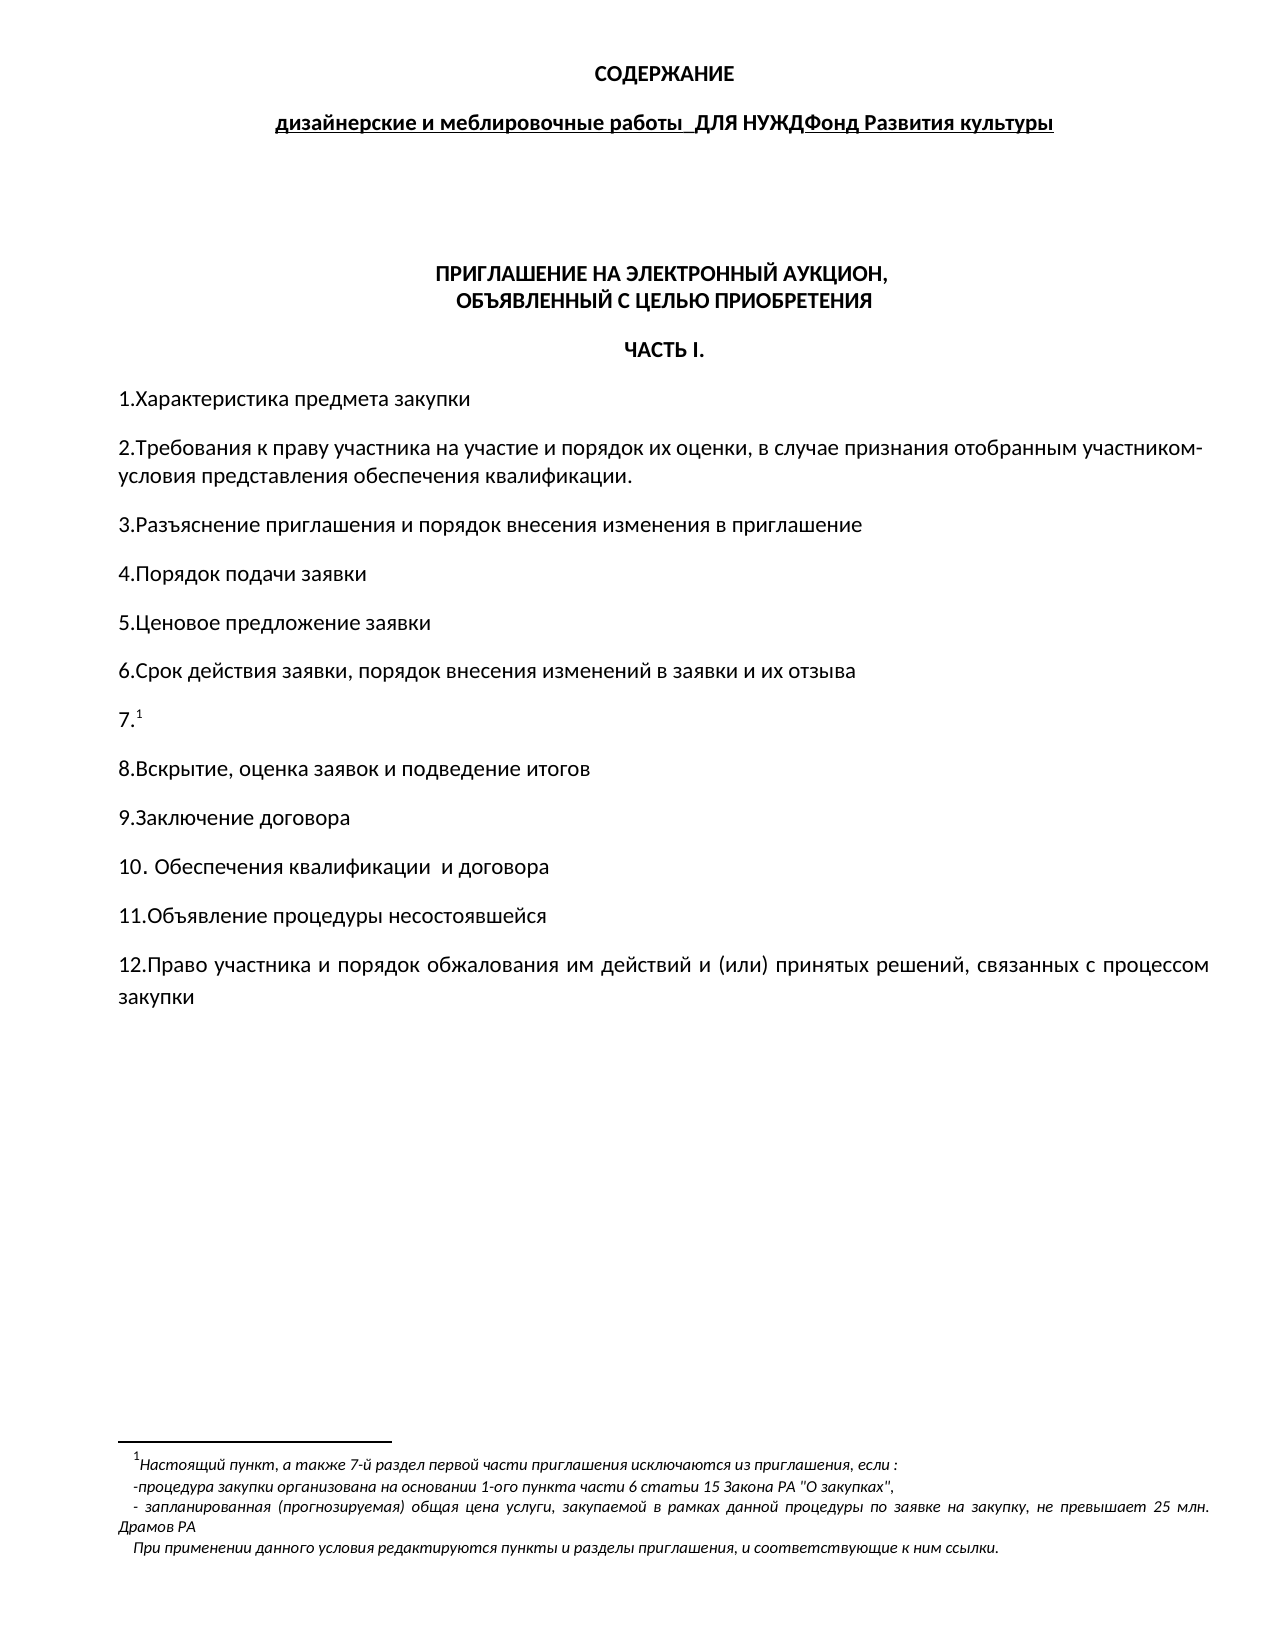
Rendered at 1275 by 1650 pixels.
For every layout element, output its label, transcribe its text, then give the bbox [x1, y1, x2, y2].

text 6.Срок действия заявки, порядок внесения изменений в заявки и их отзыва [118, 657, 1211, 685]
text 8.Вскрытие, оценка заявок и подведение итогов [118, 754, 1211, 782]
text 5.Ценовое предложение заявки [118, 608, 1211, 636]
text 1.Характеристика предмета закупки [118, 384, 1211, 412]
text 7. [118, 706, 1211, 733]
text ПРИГЛАШЕНИЕ НА ЭЛЕКТРОННЫЙ АУКЦИОН, ОБЪЯВЛЕННЫЙ С ЦЕЛЬЮ ПРИОБРЕТЕНИЯ [118, 259, 1211, 315]
text 9.Заключение договора [118, 803, 1211, 831]
text 3.Разъяснение приглашения и порядок внесения изменения в приглашение [118, 510, 1211, 538]
text 10․ Обеспечения квалификации и договора [118, 852, 1211, 880]
text 2.Требования к праву участника на участие и порядок их оценки, в случае признания отобранным участником-условия представления обеспечения квалификации. [118, 433, 1211, 489]
text 12.Право участника и порядок обжалования им действий и (или) принятых решений, связанных с процессом закупки [118, 950, 1211, 1010]
text 4.Порядок подачи заявки [118, 559, 1211, 587]
text 11.Объявление процедуры несостоявшейся [118, 901, 1211, 929]
text СОДЕРЖАНИЕ [118, 59, 1211, 87]
text ЧАСТЬ I. [118, 336, 1211, 363]
text дизайнерские и меблировочные работы_ДЛЯ НУЖДФонд Развития культуры [118, 108, 1211, 136]
